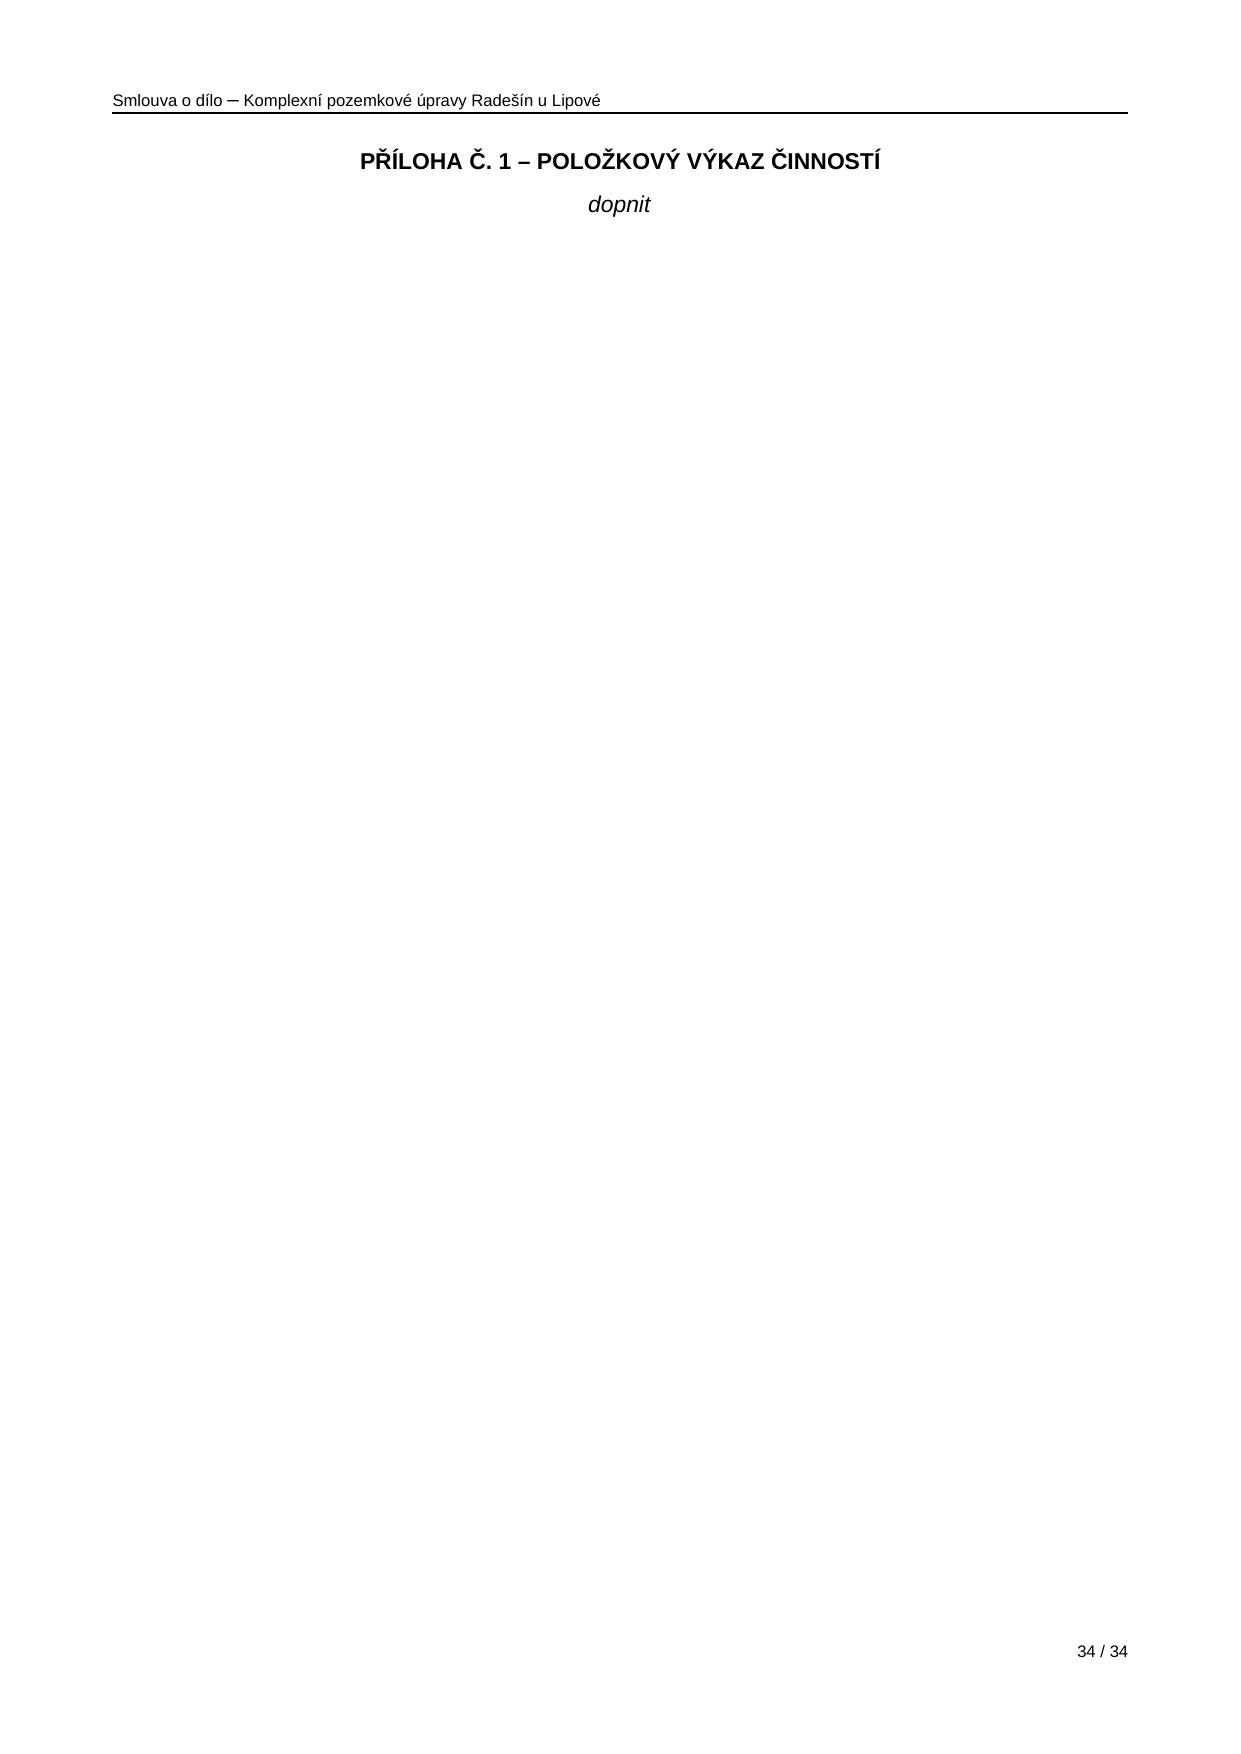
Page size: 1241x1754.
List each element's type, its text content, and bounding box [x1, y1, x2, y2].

text Příloha č. 1 – Položkový výkaz Činností [112, 148, 1128, 174]
text dopnit [112, 191, 1128, 217]
